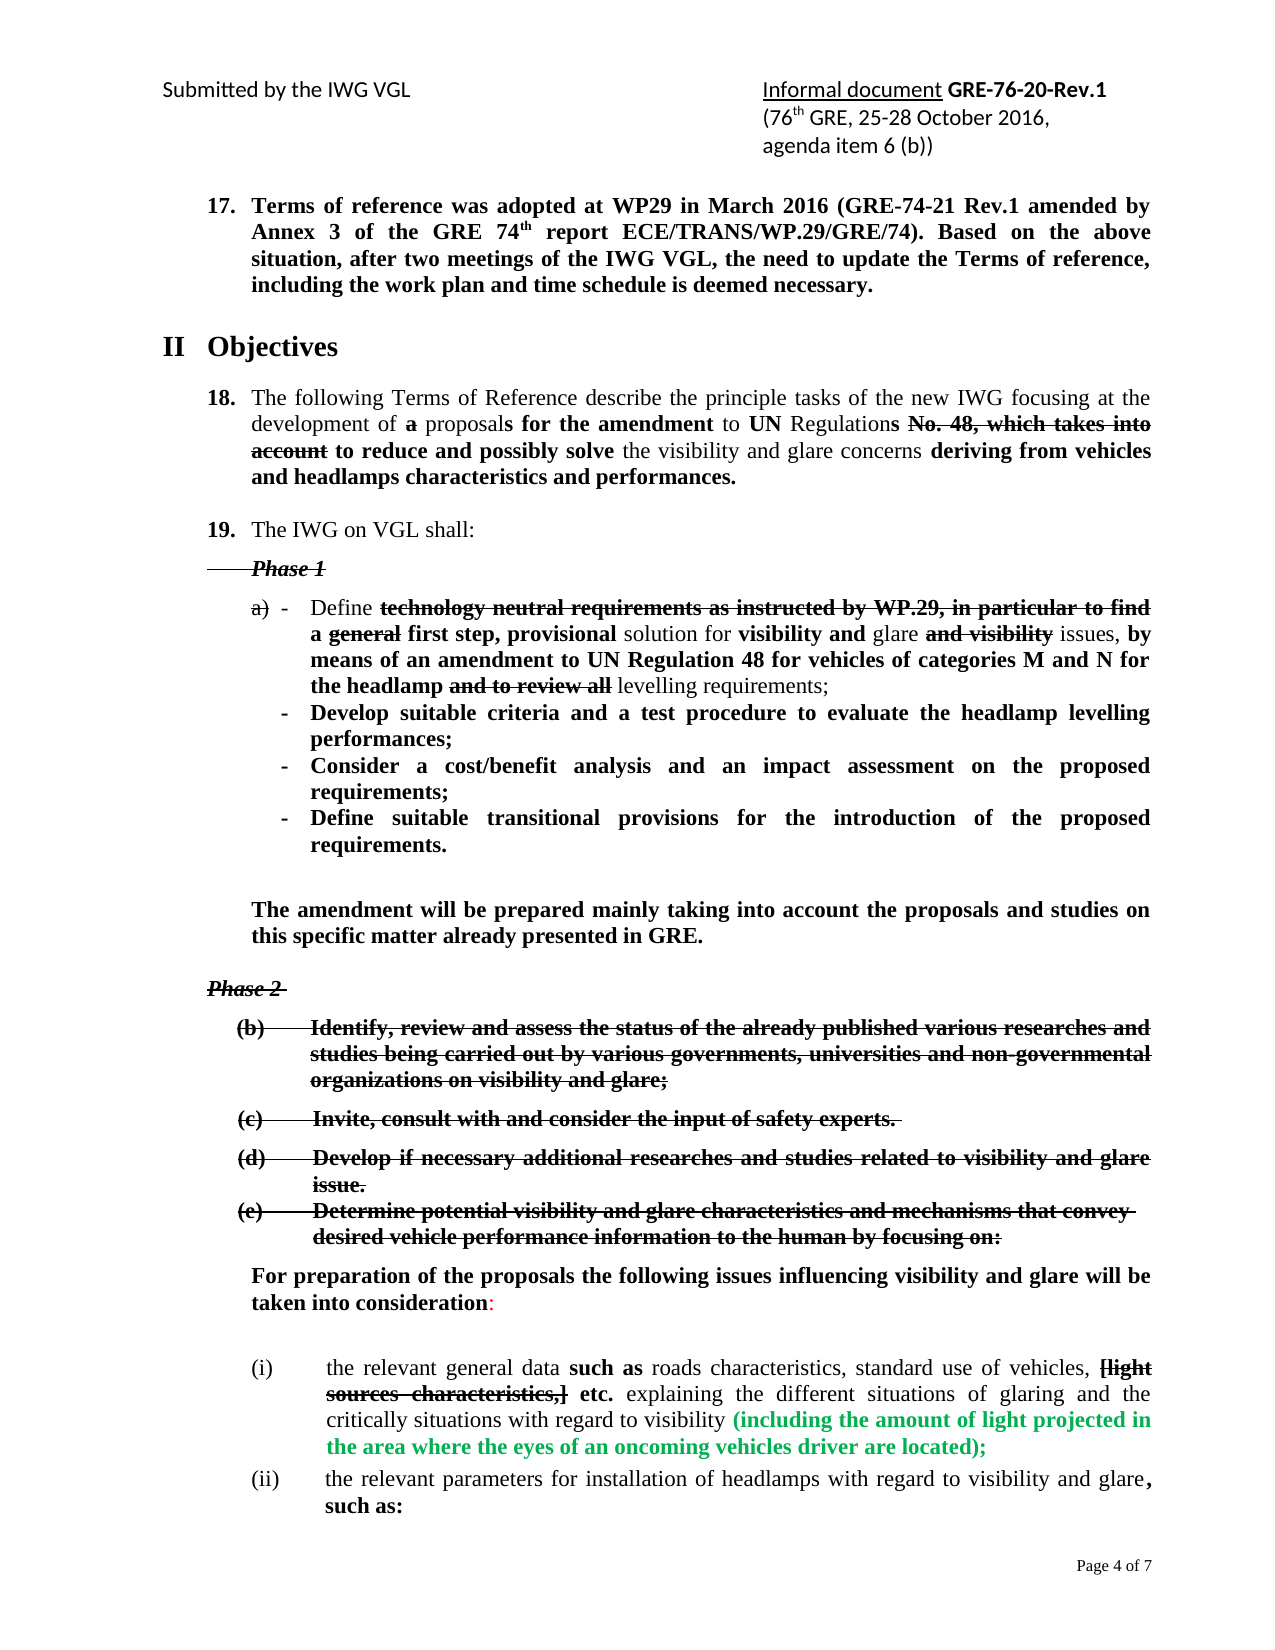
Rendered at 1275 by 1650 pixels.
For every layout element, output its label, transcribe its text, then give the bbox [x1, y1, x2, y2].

text (d) Develop if necessary additional researches and studies related to visibility and glare issue. [237, 1144, 1152, 1197]
text For preparation of the proposals the following issues influencing visibility and glare will be taken into consideration: [251, 1262, 1152, 1315]
text - Consider a cost/benefit analysis and an impact assessment on the proposed requirements; [251, 752, 1152, 804]
text (e) Determine potential visibility and glare characteristics and mechanisms that convey desired vehicle performance information to the human by focusing on: [237, 1197, 1152, 1250]
text - Develop suitable criteria and a test procedure to evaluate the headlamp levelling performances; [251, 699, 1152, 752]
text II Objectives [162, 329, 1153, 363]
text The amendment will be prepared mainly taking into account the proposals and studies on this specific matter already presented in GRE. [251, 896, 1152, 949]
text Phase 1 [207, 555, 1152, 581]
text 18. The following Terms of Reference describe the principle tasks of the new IWG focusing at the development of a proposals for the amendment to UN Regulations No. 48, which takes into account to reduce and possibly solve the visibility and glare concerns deriving from vehicles and headlamps characteristics and performances. [207, 384, 1152, 489]
list the relevant general data such as roads characteristics, standard use of vehicles, [light sources characteristics,] etc. explaining the different situations of glaring and the critically situations with regard to visibility (including the amount of light projected in the area where the eyes of an oncoming vehicles driver are located); [251, 1354, 1152, 1459]
text 19. The IWG on VGL shall: [207, 516, 1152, 542]
text 17. Terms of reference was adopted at WP29 in March 2016 (GRE-74-21 Rev.1 amended by Annex 3 of the GRE 74th report ECE/TRANS/WP.29/GRE/74). Based on the above situation, after two meetings of the IWG VGL, the need to update the Terms of reference, including the work plan and time schedule is deemed necessary. [207, 192, 1152, 297]
text - Define suitable transitional provisions for the introduction of the proposed requirements. [251, 804, 1152, 857]
text (ii) the relevant parameters for installation of headlamps with regard to visibility and glare, such as: [251, 1465, 1152, 1518]
text Phase 2 [207, 975, 1152, 1001]
text (c) Invite, consult with and consider the input of safety experts. [162, 1105, 1152, 1132]
text (b) Identify, review and assess the status of the already published various researches and studies being carried out by various governments, universities and non-governmental organizations on visibility and glare; [236, 1014, 1152, 1093]
text a) - Define technology neutral requirements as instructed by WP.29, in particular to find a general first step, provisional solution for visibility and glare and visibility issues, by means of an amendment to UN Regulation 48 for vehicles of categories M and N for the headlamp and to review all levelling requirements; [251, 593, 1152, 699]
